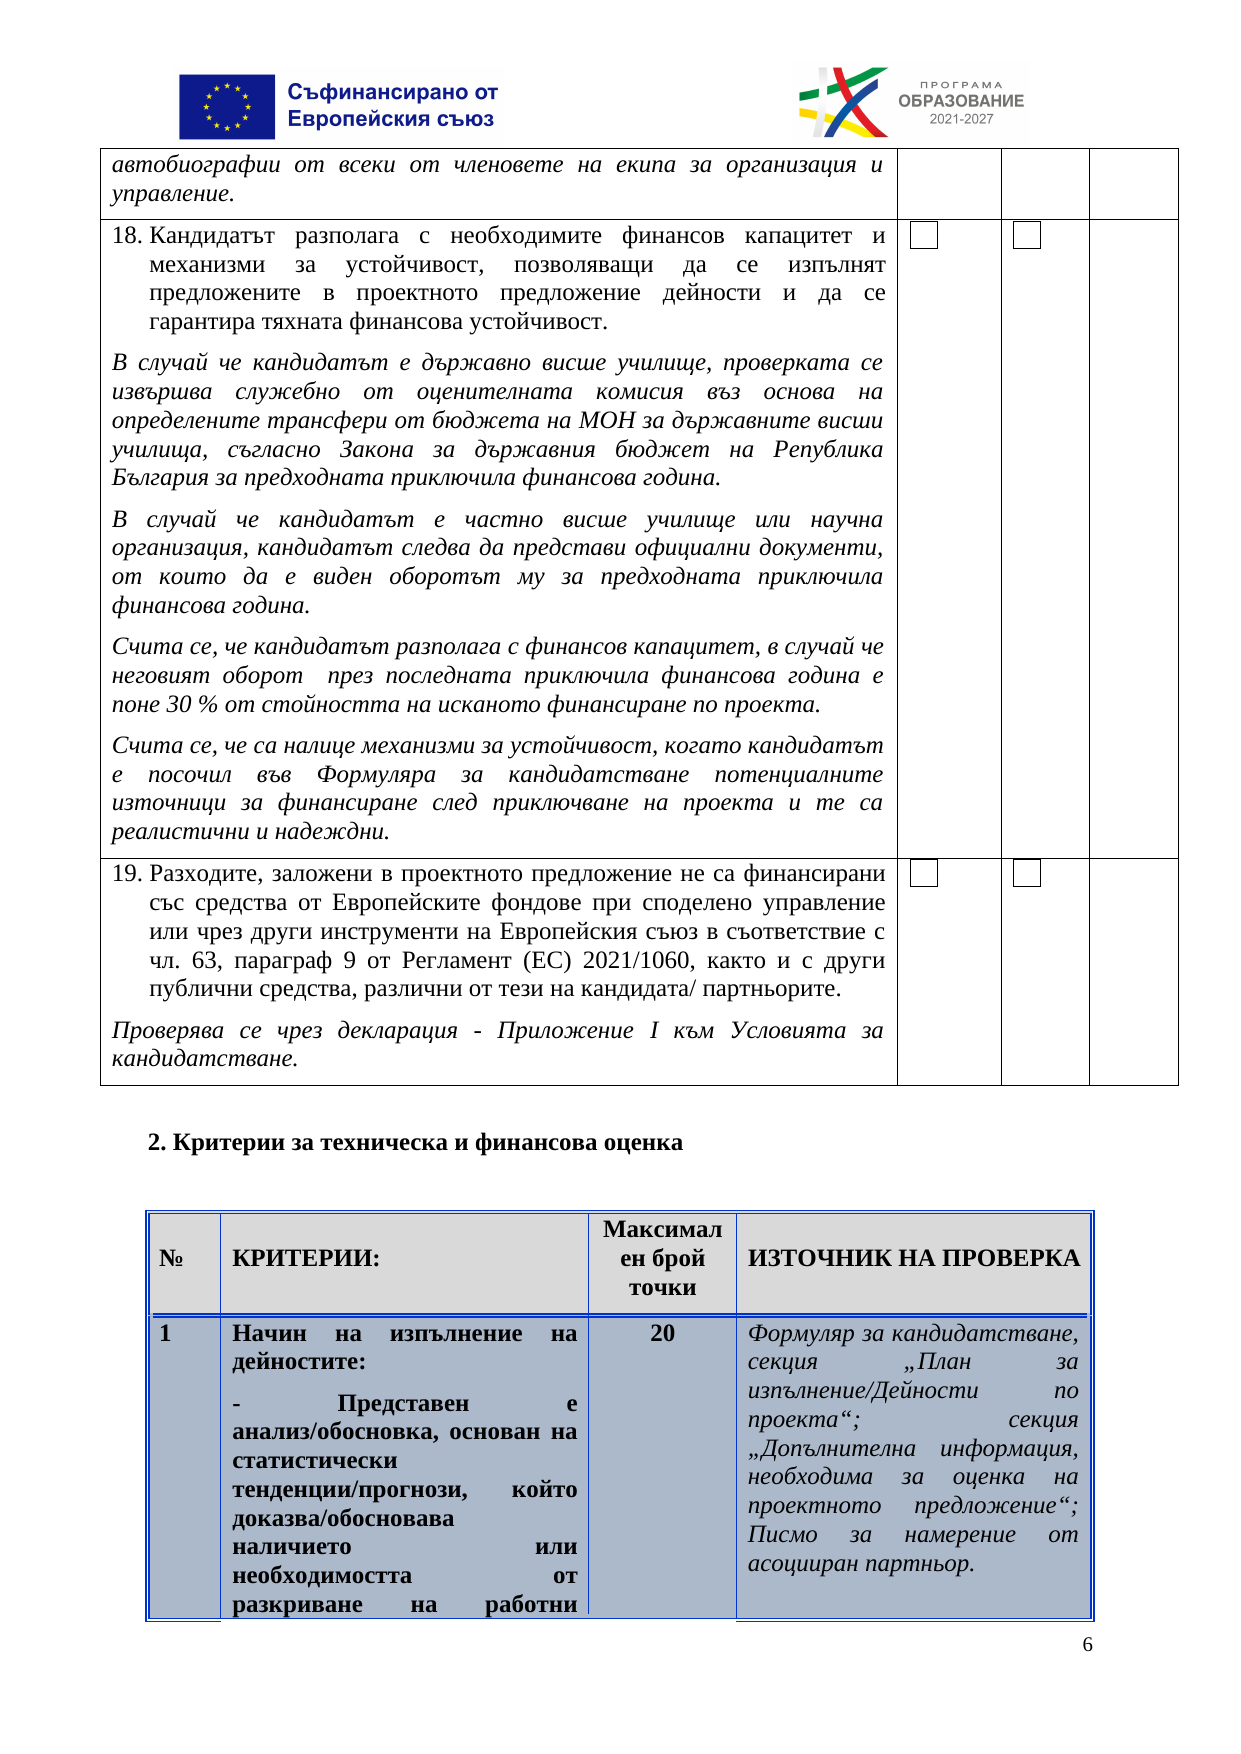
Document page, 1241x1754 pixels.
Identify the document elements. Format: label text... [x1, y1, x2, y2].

table_cell 1 [148, 1313, 220, 1618]
table_cell [1002, 859, 1089, 1085]
table_cell [898, 859, 1001, 1085]
table_cell 20 [589, 1318, 736, 1618]
table_cell [898, 220, 1001, 857]
table_cell Кандидатът разполага с необходимите финансов капацитет и механизми за устойчивост, позволяващи да се изпълнят предложените в проектното предложение дейности и да се гарантира тяхната финансова устойчивост. В случай че кандидатът е държавно висше училище, проверката се извършва служебно от оценителната комисия въз основа на определените трансфери от бюджета на МОН за държавните висши училища, съгласно Закона за държавния бюджет на Република България за предходната приключила финансова година. В случай че кандидатът е частно висше училище или научна организация, кандидатът следва да представи официални документи, от които да е виден оборотът му за предходната приключила финансова година. Счита се, че кандидатът разполага с финансов капацитет, в случай че неговият оборот през последната приключила финансова година е поне 30 % от стойността на исканото финансиране по проекта. Счита се, че са налице механизми за устойчивост, когато кандидатът е посочил във Формуляра за кандидатстване потенциалните източници за финансиране след приключване на проекта и те са реалистични и надеждни. [101, 220, 897, 857]
table_header № [150, 1214, 220, 1313]
table_header ИЗТОЧНИК НА ПРОВЕРКА [737, 1214, 1090, 1313]
table_cell Разходите, заложени в проектното предложение не са финансирани със средства от Европейските фондове при споделено управление или чрез други инструменти на Европейския съюз в съответствие с чл. 63, параграф 9 от Регламент (ЕС) 2021/1060, както и с други публични средства, различни от тези на кандидата/ партньорите. Проверява се чрез декларация - Приложение I към Условията за кандидатстване. [101, 859, 897, 1085]
table_cell [1090, 220, 1178, 857]
picture [789, 60, 1031, 145]
table_header КРИТЕРИИ: [221, 1214, 588, 1313]
picture [171, 66, 506, 148]
text 2. Критерии за техническа и финансова оценка [148, 1127, 1092, 1156]
table_cell [1090, 149, 1178, 219]
table_cell [1090, 859, 1178, 1085]
table_cell [1002, 220, 1089, 857]
table_cell [1002, 149, 1089, 219]
table_cell [898, 149, 1001, 219]
table_header Максимален брой точки [589, 1214, 736, 1313]
